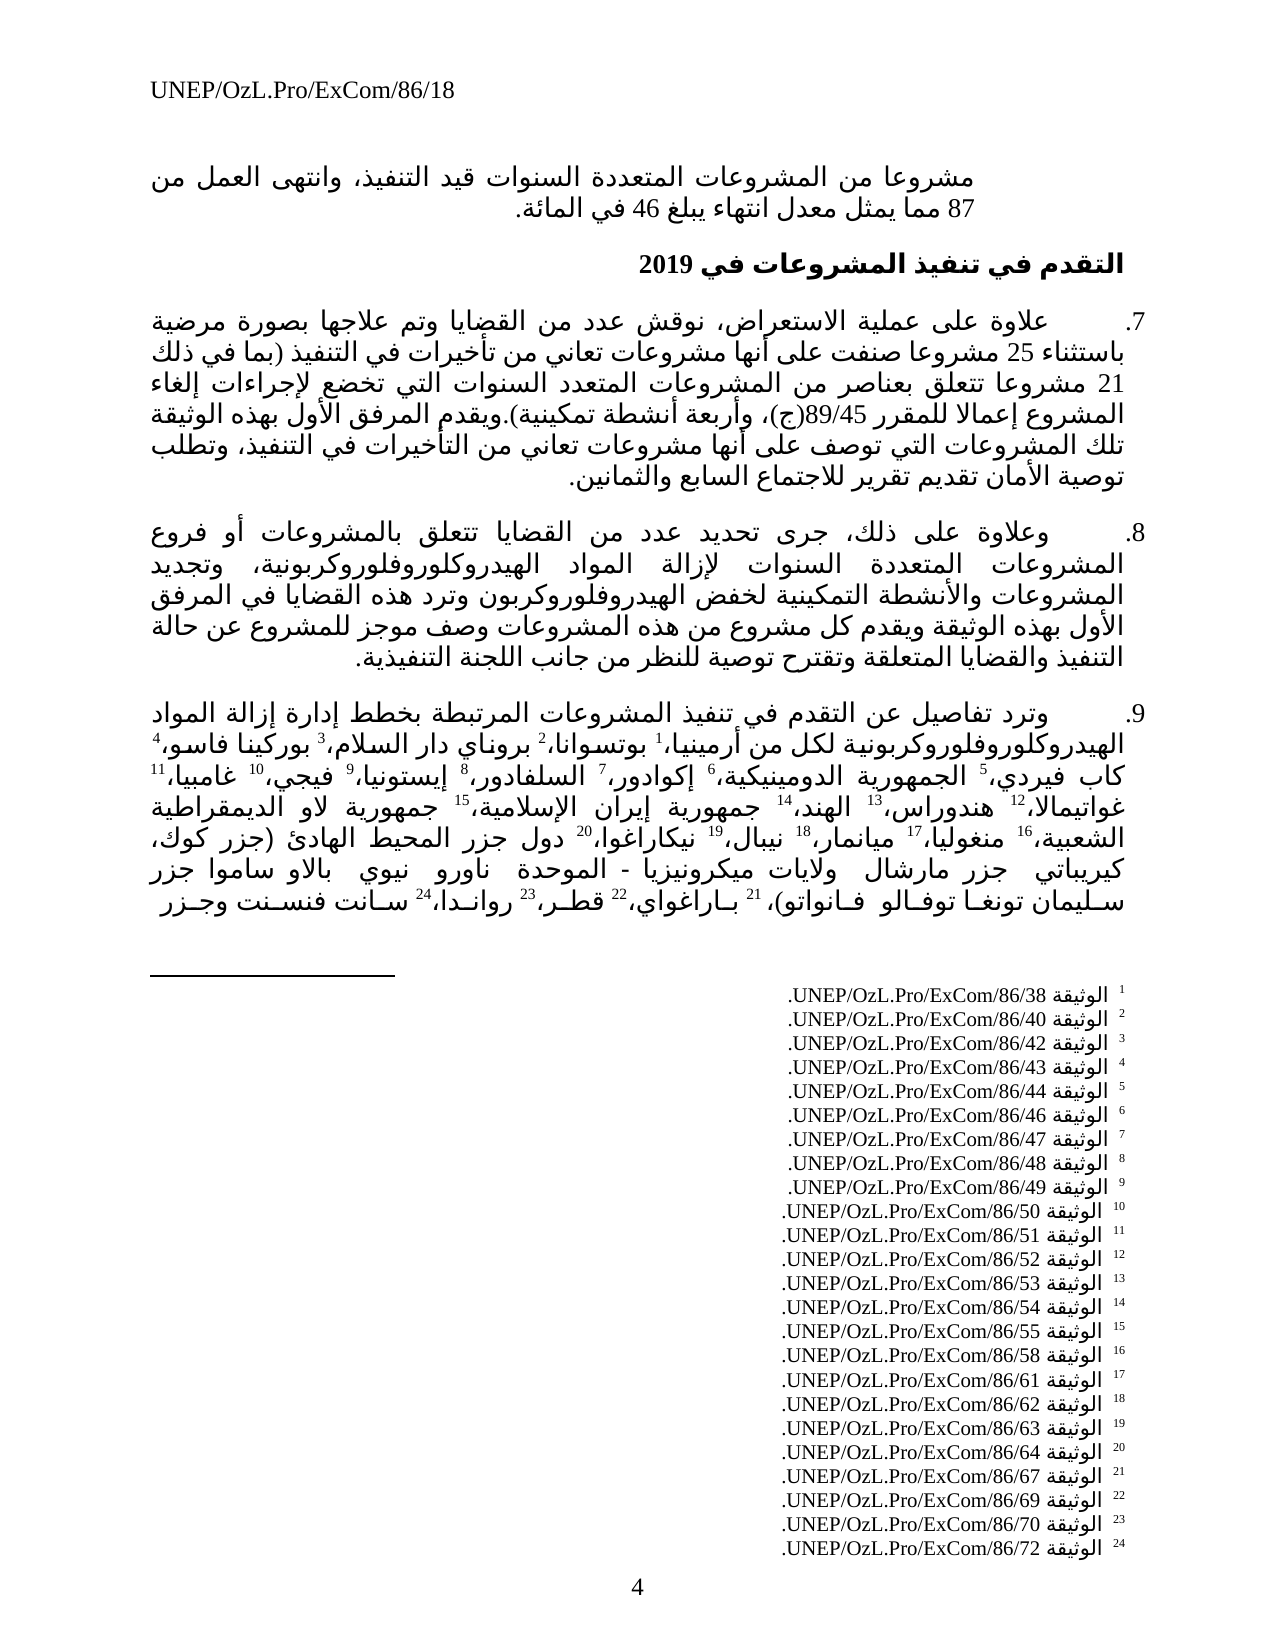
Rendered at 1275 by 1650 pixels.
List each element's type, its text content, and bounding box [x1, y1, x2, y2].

text التقدم في تنفيذ المشروعات في 2019 [150, 248, 1125, 280]
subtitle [150, 161, 1050, 223]
subtitle وترد تفاصيل عن التقدم في تنفيذ المشروعات المرتبطة بخطط إدارة إزالة المواد الهيدروكلوروفلوروكربونية لكل من أرمينيا، بوتسوانا، بروناي دار السلام، بوركينا فاسو، كاب فيردي، الجمهورية الدومينيكية، إكوادور، السلفادور، إيستونيا، فيجي، غامبيا، غواتيمالا، هندوراس، الهند، جمهورية إيران الإسلامية، جمهورية لاو الديمقراطية الشعبية، منغوليا، ميانمار، نيبال، نيكاراغوا، دول جزر المحيط الهادئ (جزر كوك، كيريباتي جزر مارشال ولايات ميكرونيزيا - الموحدة ناورو نيوي بالاو ساموا جزر سليمان تونغا توفالو فانواتو)، باراغواي، قطر، رواندا، سانت فنسنت وجزر غرينادين، سري لانكا، أوغندا، زامبيا، زيمبابوي، وتقدم تقارير عن المشروعات التي لديها متطلبات إبلاغ نوعية مرتبطة بالمالديف (خطة إدارة إزالة المواد الهيدروكلوروفلوروكربونية) قدمت للاجتماع السادس والثمانين. وتتناول التوصيات المتعلقة بهذه المشروعات الموافقة على طلبات التمديد إن وجدت وترد في القسم المتعلق بعد في هذه الوثيقة. وتشمل القضايا المتعلقة بخطة إدارة إزالة المواد الهيدروكلوروفلوروكربونية جزر الباهاما والبحرين وبربادوس وبليز وبنين وبوروندي وتشاد وجزر القمر والكونغو وجيبوتي ودومينيكا وغينيا الاستوائية والغابون وغرينادا وهايتي والكويت ومالي وموريتانيا والمكسيك النيجر ، باكستان ، سانت كيتس ونيفيس ، سانت لوسيا ، جنوب السودان ، سورينام وتوغو، وتعالج في الوثيقة المتعلقة بالتأخيرات في تقديم الشرائح. وفيما يلي عرض للقضايا المعلقة للمشروعات الجارية المتبقية التي لاترد في المرفق الأول بهذه الوثيقة فضلا عن طلبات تمديد موعد الانتهاء من المشروع. [150, 697, 1125, 916]
subtitle وعلاوة على ذلك، جرى تحديد عدد من القضايا تتعلق بالمشروعات أو فروع المشروعات المتعددة السنوات لإزالة المواد الهيدروكلوروفلوروكربونية، وتجديد المشروعات والأنشطة التمكينية لخفض الهيدروفلوروكربون وترد هذه القضايا في المرفق الأول بهذه الوثيقة ويقدم كل مشروع من هذه المشروعات وصف موجز للمشروع عن حالة التنفيذ والقضايا المتعلقة وتقترح توصية للنظر من جانب اللجنة التنفيذية. [150, 517, 1125, 672]
subtitle علاوة على عملية الاستعراض، نوقش عدد من القضايا وتم علاجها بصورة مرضية باستثناء 25 مشروعا صنفت على أنها مشروعات تعاني من تأخيرات في التنفيذ (بما في ذلك 21 مشروعا تتعلق بعناصر من المشروعات المتعدد السنوات التي تخضع لإجراءات إلغاء المشروع إعمالا للمقرر 89/45(ج)، وأربعة أنشطة تمكينية).ويقدم المرفق الأول بهذه الوثيقة تلك المشروعات التي توصف على أنها مشروعات تعاني من التأخيرات في التنفيذ، وتطلب توصية الأمان تقديم تقرير للاجتماع السابع والثمانين. [150, 305, 1125, 492]
